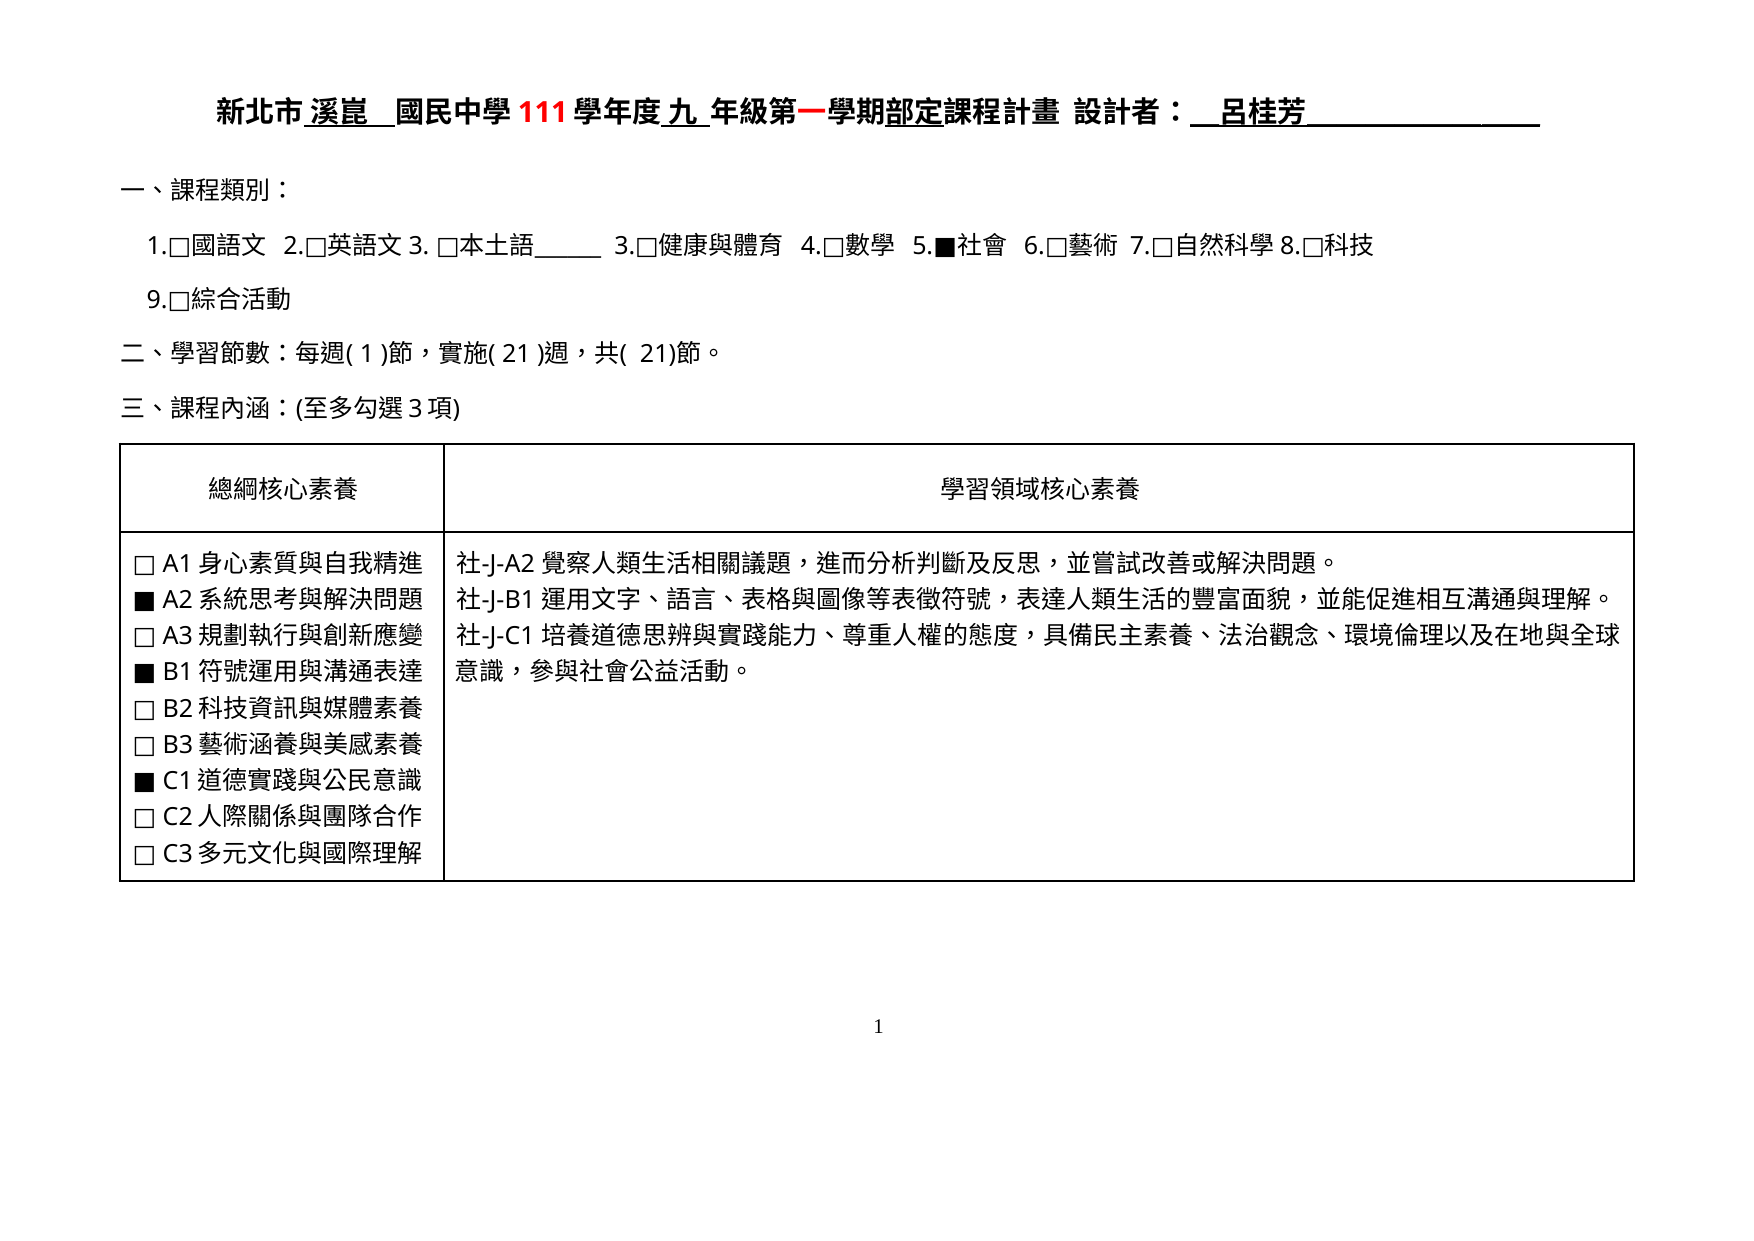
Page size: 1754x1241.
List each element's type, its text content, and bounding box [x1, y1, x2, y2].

text 新北市 溪崑 國民中學111學年度 九 年級第一學期部定課程計畫 設計者：＿呂桂芳＿＿＿＿＿＿＿＿ [118, 89, 1636, 131]
table_cell 社-J-A2 覺察人類生活相關議題，進而分析判斷及反思，並嘗試改善或解決問題。 社-J-B1 運用文字、語言、表格與圖像等表徵符號，表達人類生活的豐富面貌，並能促進相互溝通與理解。 社-J-C1 培養道德思辨與實踐能力、尊重人權的態度，具備民主素養、法治觀念、環境倫理以及在地與全球意識，參與社會公益活動。 [445, 533, 1633, 880]
text 9.□綜合活動 [118, 279, 1636, 316]
text 1.□國語文 2.□英語文 3. □本土語______ 3.□健康與體育 4.□數學 5.■社會 6.□藝術 7.□自然科學 8.□科技 [118, 225, 1636, 261]
text 二、學習節數：每週( 1 )節，實施( 21 )週，共( 21)節。 [118, 334, 1636, 370]
text 一、課程類別： [118, 171, 1636, 207]
table_header 學習領域核心素養 [445, 445, 1633, 531]
table_header 總綱核心素養 [121, 445, 443, 531]
text 三、課程內涵：(至多勾選3項) [118, 388, 1636, 424]
table_cell □ A1身心素質與自我精進 ■ A2系統思考與解決問題 □ A3規劃執行與創新應變 ■ B1符號運用與溝通表達 □ B2科技資訊與媒體素養 □ B3藝術涵養與美感素養 ■ C1道德實踐與公民意識 □ C2人際關係與團隊合作 □ C3多元文化與國際理解 [121, 533, 443, 880]
